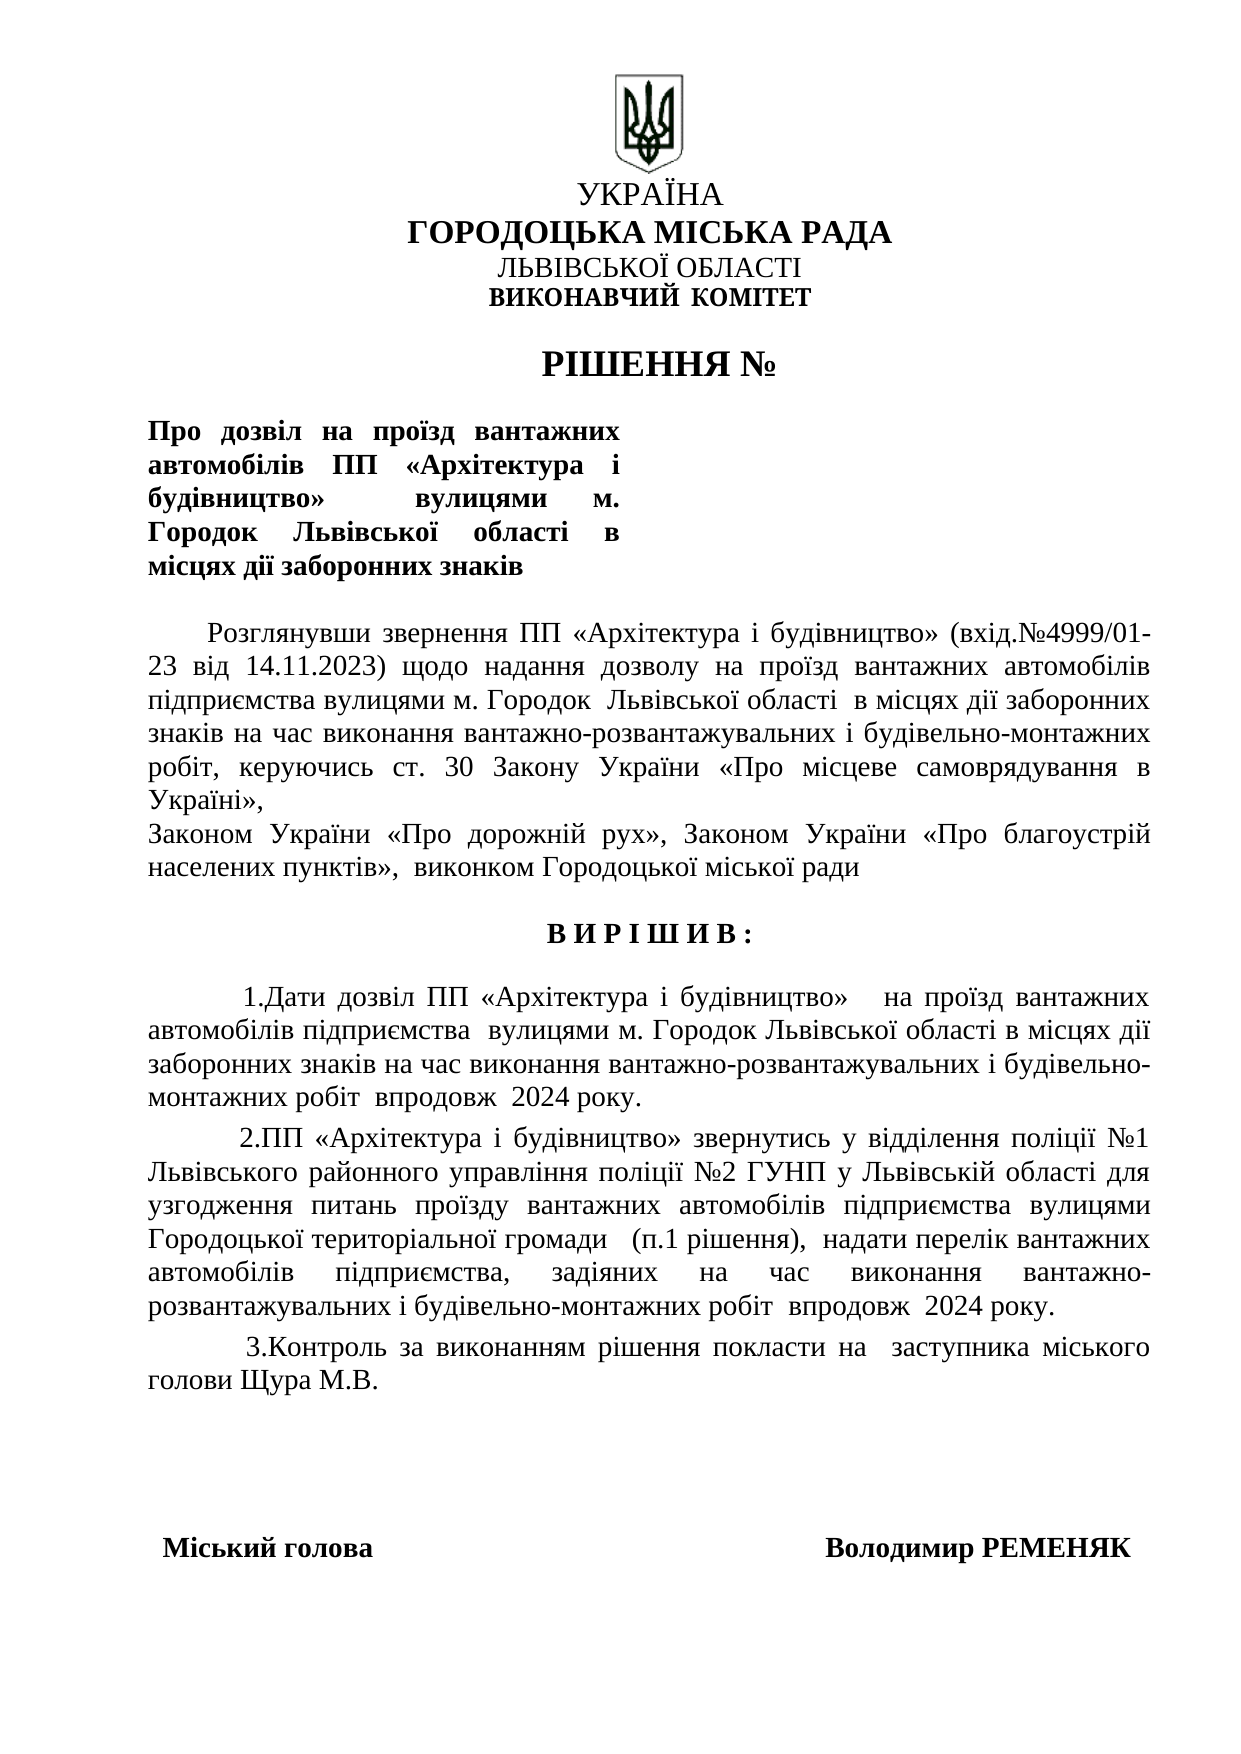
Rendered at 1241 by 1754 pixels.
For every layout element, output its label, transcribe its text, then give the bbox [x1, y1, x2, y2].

list 1.Дати дозвіл ПП «Архітектура і будівництво» на проїзд вантажних автомобілів підприємства вулицями м. Городок Львівської області в місцях дії заборонних знаків на час виконання вантажно-розвантажувальних і будівельно-монтажних робіт впродовж 2024 року. [148, 979, 1152, 1113]
text УКРАЇНА [148, 174, 1152, 212]
list 2.ПП «Архітектура і будівництво» звернутись у відділення поліції №1 Львівського районного управління поліції №2 ГУНП у Львівській області для узгодження питань проїзду вантажних автомобілів підприємства вулицями Городоцької територіальної громади (п.1 рішення), надати перелік вантажних автомобілів підприємства, задіяних на час виконання вантажно-розвантажувальних і будівельно-монтажних робіт впродовж 2024 року. [148, 1120, 1152, 1322]
text ВИКОНАВЧИЙ КОМІТЕТ [148, 284, 1152, 313]
list 3.Контроль за виконанням рішення покласти на заступника міського голови Щура М.В. [148, 1329, 1152, 1396]
text Міський голова Володимир РЕМЕНЯК [148, 1530, 1152, 1564]
text ЛЬВІВСЬКОЇ ОБЛАСТІ [148, 251, 1152, 284]
text ГОРОДОЦЬКА МІСЬКА РАДА [133, 212, 1152, 251]
text Розглянувши звернення ПП «Архітектура і будівництво» (вхід.№4999/01-23 від 14.11.2023) щодо надання дозволу на проїзд вантажних автомобілів підприємства вулицями м. Городок Львівської області в місцях дії заборонних знаків на час виконання вантажно-розвантажувальних і будівельно-монтажних робіт, керуючись ст. 30 Закону України «Про місцеве самоврядування в Україні», Законом України «Про дорожній рух», Законом України «Про благоустрій населених пунктів», виконком Городоцької міської ради [148, 615, 1152, 883]
picture [614, 73, 685, 174]
text Про дозвіл на проїзд вантажних автомобілів ПП «Архітектура і будівництво» вулицями м. Городок Львівської області в місцях дії заборонних знаків [148, 413, 620, 581]
text В И Р І Ш И В : [148, 917, 1152, 950]
text РІШЕННЯ № [148, 342, 1171, 385]
